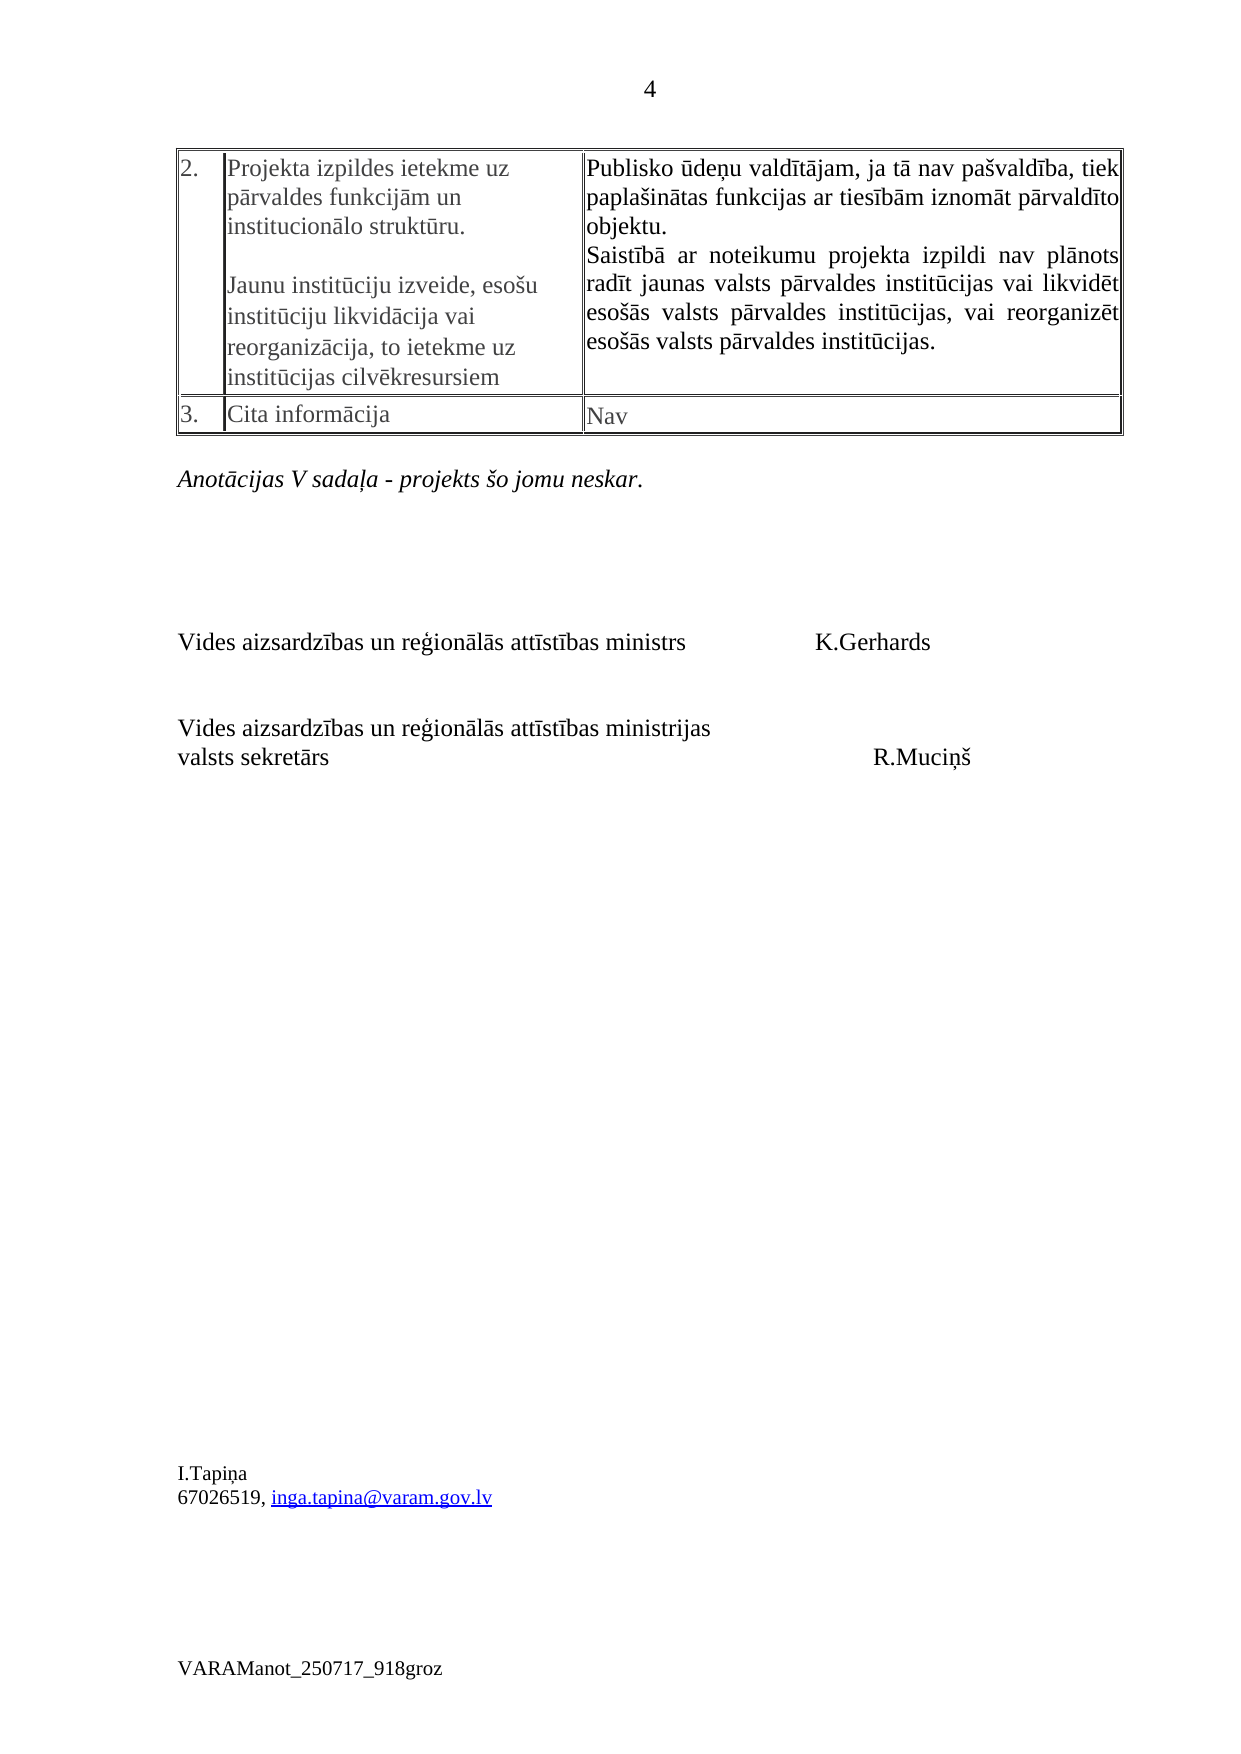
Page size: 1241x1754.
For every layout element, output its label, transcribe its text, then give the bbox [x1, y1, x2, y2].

table_cell Nav [584, 394, 1121, 432]
table_cell Publisko ūdeņu valdītājam, ja tā nav pašvaldība, tiek paplašinātas funkcijas ar tiesībām iznomāt pārvaldīto objektu. Saistībā ar noteikumu projekta izpildi nav plānots radīt jaunas valsts pārvaldes institūcijas vai likvidēt esošās valsts pārvaldes institūcijas, vai reorganizēt esošās valsts pārvaldes institūcijas. [584, 151, 1120, 393]
table_cell Cita informācija [224, 397, 583, 432]
table_cell 2. [179, 151, 224, 393]
text Vides aizsardzības un reģionālās attīstības ministrs K.Gerhards [177, 627, 1122, 656]
table_cell Projekta izpildes ietekme uz pārvaldes funkcijām un institucionālo struktūru. Jaunu institūciju izveide, esošu institūciju likvidācija vai reorganizācija, to ietekme uz institūcijas cilvēkresursiem [224, 151, 583, 393]
text valsts sekretārs R.Muciņš [177, 742, 1122, 771]
text Vides aizsardzības un reģionālās attīstības ministrijas [177, 713, 1122, 742]
text I.Tapiņa [177, 1461, 1122, 1485]
text 67026519, inga.tapina@varam.gov.lv [177, 1485, 1122, 1509]
text Anotācijas V sadaļa - projekts šo jomu neskar. [177, 464, 1122, 493]
table_cell 3. [179, 394, 224, 432]
